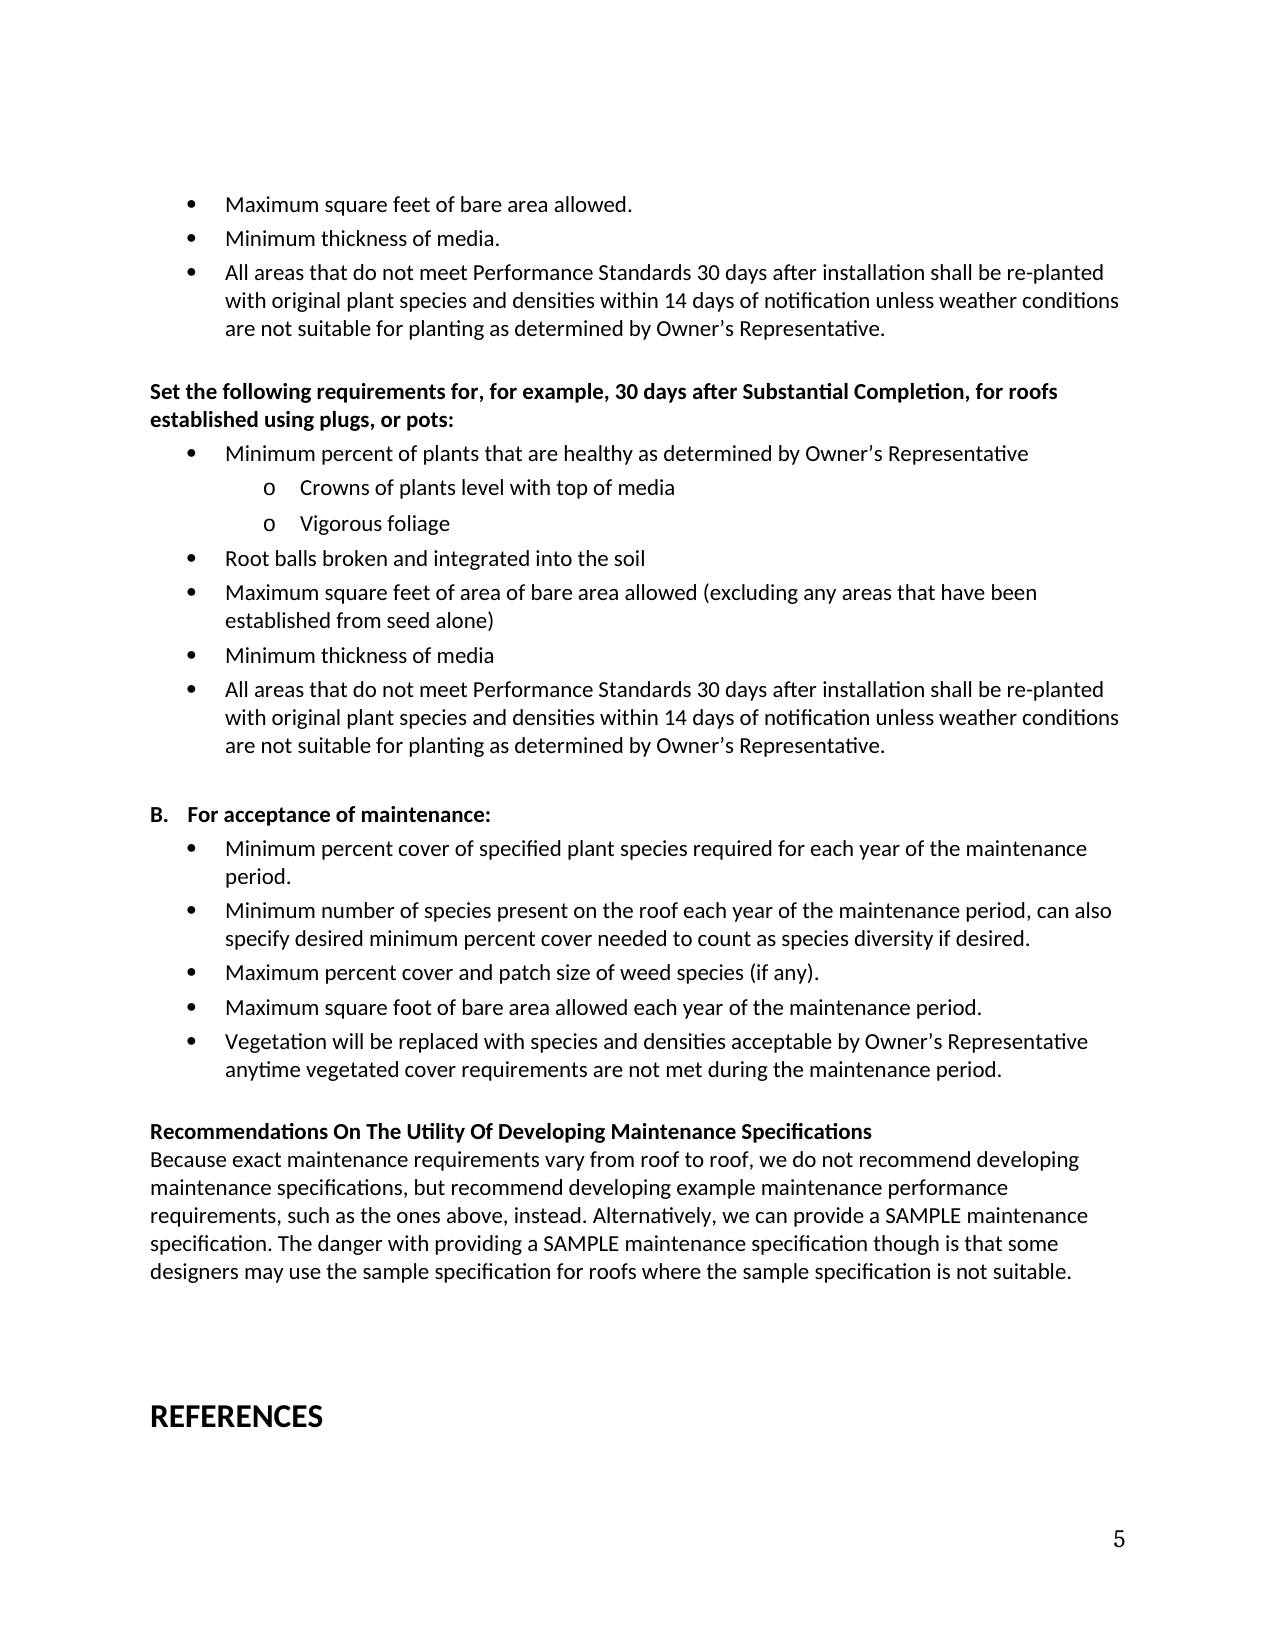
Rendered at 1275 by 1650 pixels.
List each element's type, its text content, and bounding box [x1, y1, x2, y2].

text REFERENCES [150, 1395, 1125, 1436]
list Maximum square feet of area of bare area allowed (excluding any areas that have been established from seed alone) [187, 578, 1125, 634]
text Because exact maintenance requirements vary from roof to roof, we do not recommend developing maintenance specifications, but recommend developing example maintenance performance requirements, such as the ones above, instead. Alternatively, we can provide a SAMPLE maintenance specification. The danger with providing a SAMPLE maintenance specification though is that some designers may use the sample specification for roofs where the sample specification is not suitable. [150, 1145, 1125, 1286]
text Set the following requirements for, for example, 30 days after Substantial Completion, for roofs established using plugs, or pots: [150, 377, 1125, 433]
list Root balls broken and integrated into the soil [187, 544, 1125, 572]
list Maximum square feet of bare area allowed. [187, 190, 1125, 218]
list Maximum percent cover and patch size of weed species (if any). [187, 958, 1125, 987]
text Recommendations On The Utility Of Developing Maintenance Specifications [150, 1117, 1125, 1145]
list Vigorous foliage [262, 509, 1125, 538]
list Minimum thickness of media. [187, 224, 1125, 252]
list All areas that do not meet Performance Standards 30 days after installation shall be re-planted with original plant species and densities within 14 days of notification unless weather conditions are not suitable for planting as determined by Owner’s Representative. [187, 258, 1125, 343]
list Minimum thickness of media [187, 641, 1125, 669]
list For acceptance of maintenance: [150, 800, 1125, 828]
list Minimum percent cover of specified plant species required for each year of the maintenance period. [187, 834, 1125, 890]
list Crowns of plants level with top of media [262, 473, 1125, 503]
list Vegetation will be replaced with species and densities acceptable by Owner’s Representative anytime vegetated cover requirements are not met during the maintenance period. [187, 1027, 1125, 1083]
list All areas that do not meet Performance Standards 30 days after installation shall be re-planted with original plant species and densities within 14 days of notification unless weather conditions are not suitable for planting as determined by Owner’s Representative. [187, 675, 1125, 759]
list Minimum number of species present on the roof each year of the maintenance period, can also specify desired minimum percent cover needed to count as species diversity if desired. [187, 896, 1125, 952]
list Minimum percent of plants that are healthy as determined by Owner’s Representative [187, 439, 1125, 467]
list Maximum square foot of bare area allowed each year of the maintenance period. [187, 993, 1125, 1021]
